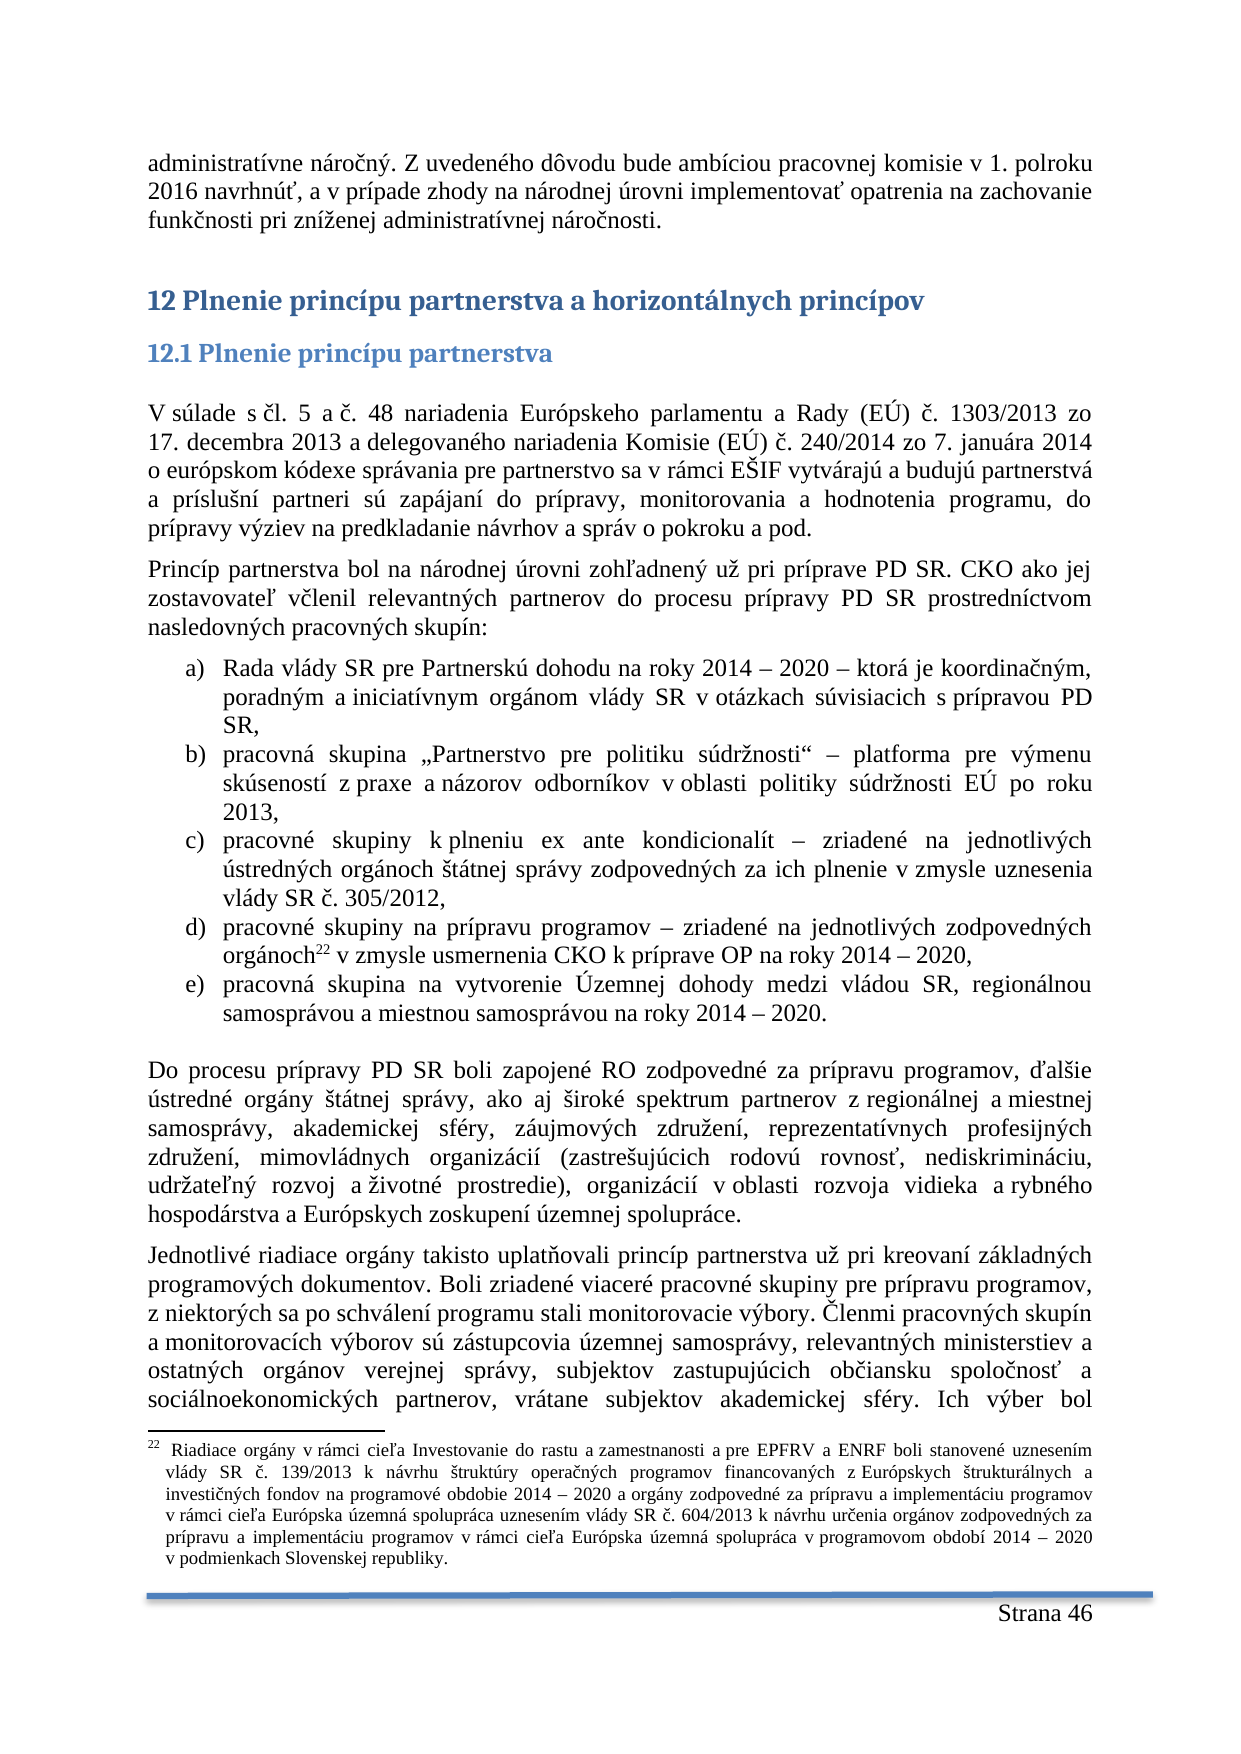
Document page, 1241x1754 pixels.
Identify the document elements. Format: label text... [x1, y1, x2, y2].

text Princíp partnerstva bol na národnej úrovni zohľadnený už pri príprave PD SR. CKO ako jej zostavovateľ včlenil relevantných partnerov do procesu prípravy PD SR prostredníctvom nasledovných pracovných skupín: [148, 554, 1093, 641]
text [148, 1241, 1093, 1413]
list pracovné skupiny na prípravu programov – zriadené na jednotlivých zodpovedných orgánoch v zmysle usmernenia CKO k príprave OP na roky 2014 – 2020, [185, 912, 1093, 969]
text Do procesu prípravy PD SR boli zapojené RO zodpovedné za prípravu programov, ďalšie ústredné orgány štátnej správy, ako aj široké spektrum partnerov z regionálnej a miestnej samosprávy, akademickej sféry, záujmových združení, reprezentatívnych profesijných združení, mimovládnych organizácií (zastrešujúcich rodovú rovnosť, nediskrimináciu, udržateľný rozvoj a životné prostredie), organizácií v oblasti rozvoja vidieka a rybného hospodárstva a Európskych zoskupení územnej spolupráce. [148, 1056, 1093, 1228]
list pracovné skupiny k plneniu ex ante kondicionalít – zriadené na jednotlivých ústredných orgánoch štátnej správy zodpovedných za ich plnenie v zmysle uznesenia vlády SR č. 305/2012, [185, 826, 1093, 912]
list Rada vlády SR pre Partnerskú dohodu na roky 2014 – 2020 – ktorá je koordinačným, poradným a iniciatívnym orgánom vlády SR v otázkach súvisiacich s prípravou PD SR, [185, 653, 1093, 739]
list pracovná skupina na vytvorenie Územnej dohody medzi vládou SR, regionálnou samosprávou a miestnou samosprávou na roky 2014 – 2020. [185, 969, 1093, 1027]
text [148, 148, 1093, 234]
text V súlade s čl. 5 a č. 48 nariadenia Európskeho parlamentu a Rady (EÚ) č. 1303/2013 zo 17. decembra 2013 a delegovaného nariadenia Komisie (EÚ) č. 240/2014 zo 7. januára 2014 o európskom kódexe správania pre partnerstvo sa v rámci EŠIF vytvárajú a budujú partnerstvá a príslušní partneri sú zapájaní do prípravy, monitorovania a hodnotenia programu, do prípravy výziev na predkladanie návrhov a správ o pokroku a pod. [148, 398, 1093, 542]
subtitle 12.1 Plnenie princípu partnerstva [148, 338, 1093, 369]
list pracovná skupina „Partnerstvo pre politiku súdržnosti“ – platforma pre výmenu skúseností z praxe a názorov odborníkov v oblasti politiky súdržnosti EÚ po roku 2013, [185, 739, 1093, 826]
subtitle 12 Plnenie princípu partnerstva a horizontálnych princípov [148, 284, 1093, 317]
